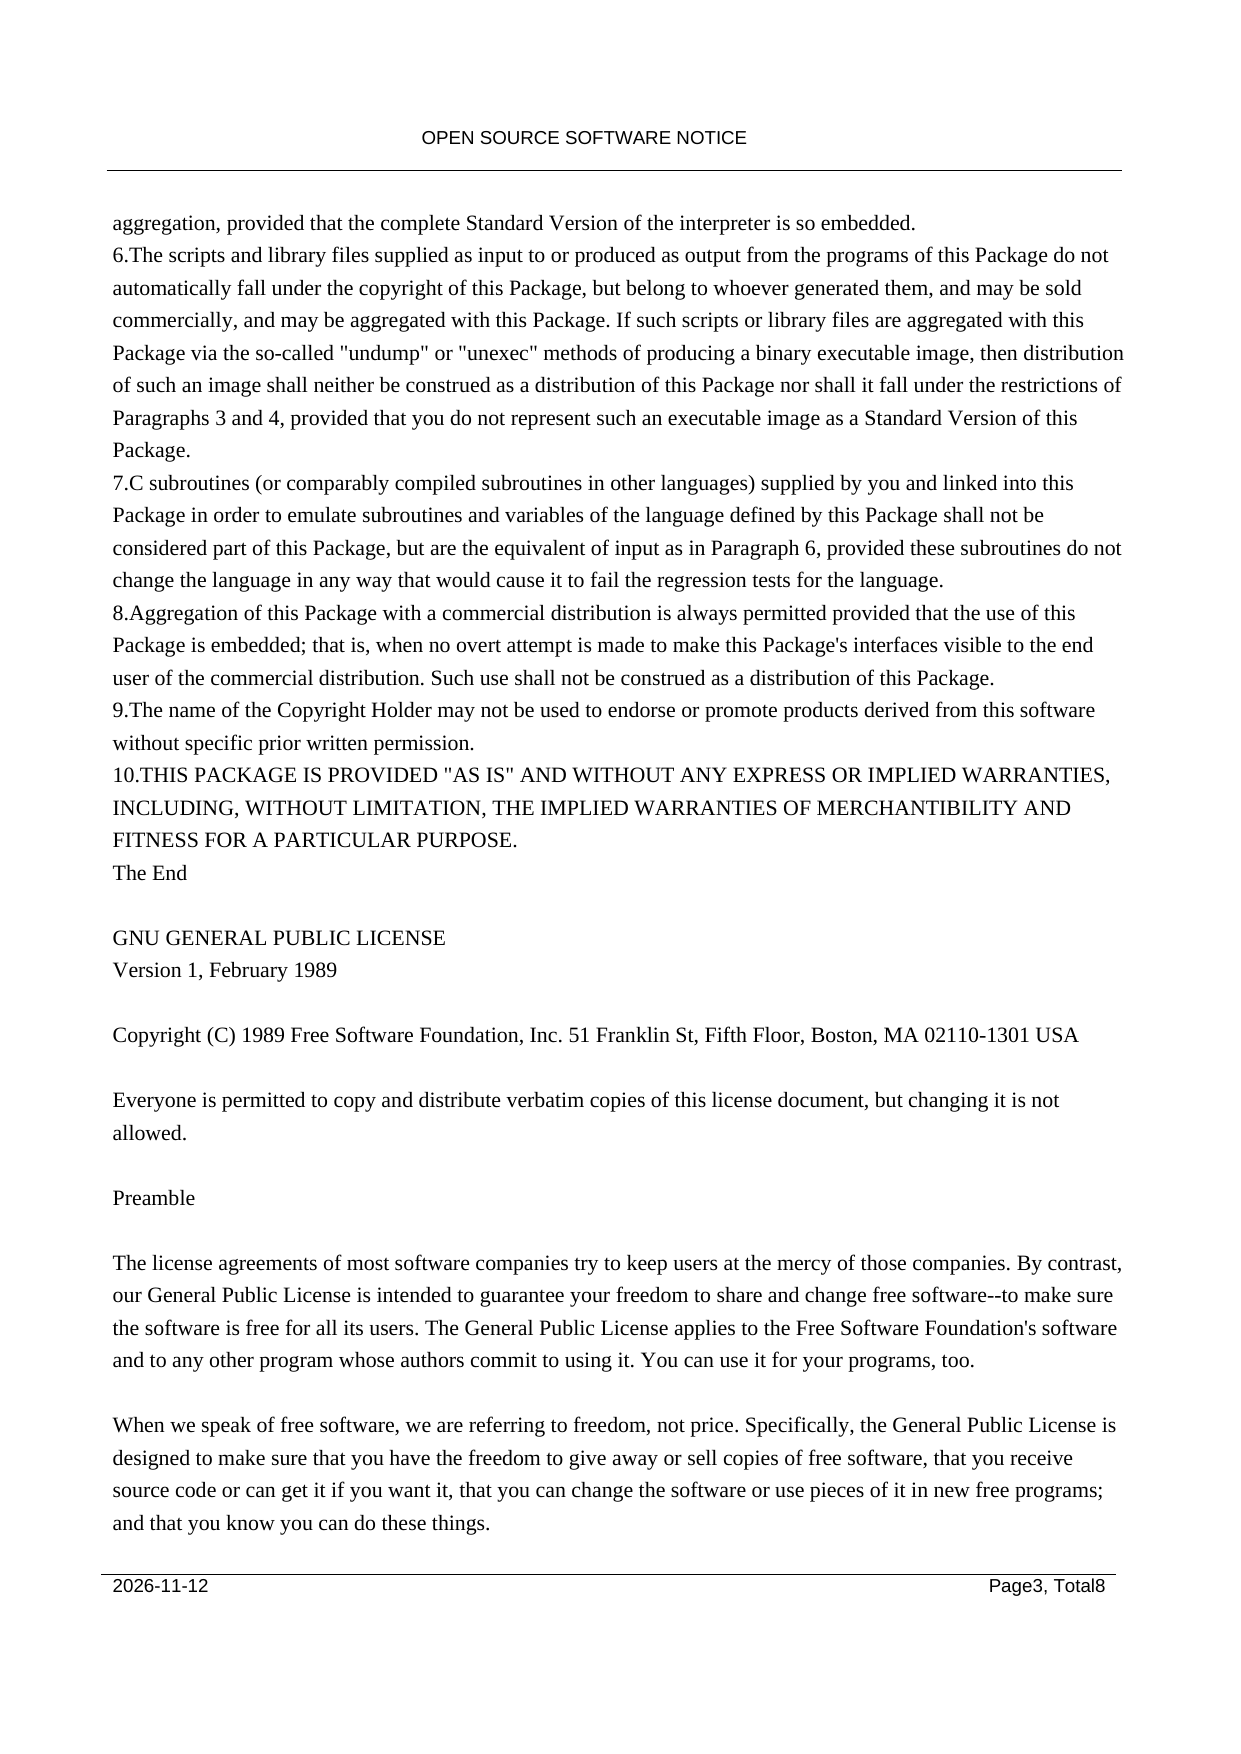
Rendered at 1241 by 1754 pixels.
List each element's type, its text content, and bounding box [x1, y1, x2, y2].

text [112, 206, 1128, 239]
text 7.C subroutines (or comparably compiled subroutines in other languages) supplied by you and linked into this Package in order to emulate subroutines and variables of the language defined by this Package shall not be considered part of this Package, but are the equivalent of input as in Paragraph 6, provided these subroutines do not change the language in any way that would cause it to fail the regression tests for the language. [112, 466, 1128, 596]
text 6.The scripts and library files supplied as input to or produced as output from the programs of this Package do not automatically fall under the copyright of this Package, but belong to whoever generated them, and may be sold commercially, and may be aggregated with this Package. If such scripts or library files are aggregated with this Package via the so-called "undump" or "unexec" methods of producing a binary executable image, then distribution of such an image shall neither be construed as a distribution of this Package nor shall it fall under the restrictions of Paragraphs 3 and 4, provided that you do not represent such an executable image as a Standard Version of this Package. [112, 239, 1128, 466]
text 10.THIS PACKAGE IS PROVIDED "AS IS" AND WITHOUT ANY EXPRESS OR IMPLIED WARRANTIES, INCLUDING, WITHOUT LIMITATION, THE IMPLIED WARRANTIES OF MERCHANTIBILITY AND FITNESS FOR A PARTICULAR PURPOSE. [112, 759, 1128, 856]
text 8.Aggregation of this Package with a commercial distribution is always permitted provided that the use of this Package is embedded; that is, when no overt attempt is made to make this Package's interfaces visible to the end user of the commercial distribution. Such use shall not be construed as a distribution of this Package. [112, 596, 1128, 694]
text 9.The name of the Copyright Holder may not be used to endorse or promote products derived from this software without specific prior written permission. [112, 694, 1128, 759]
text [112, 856, 1128, 1539]
